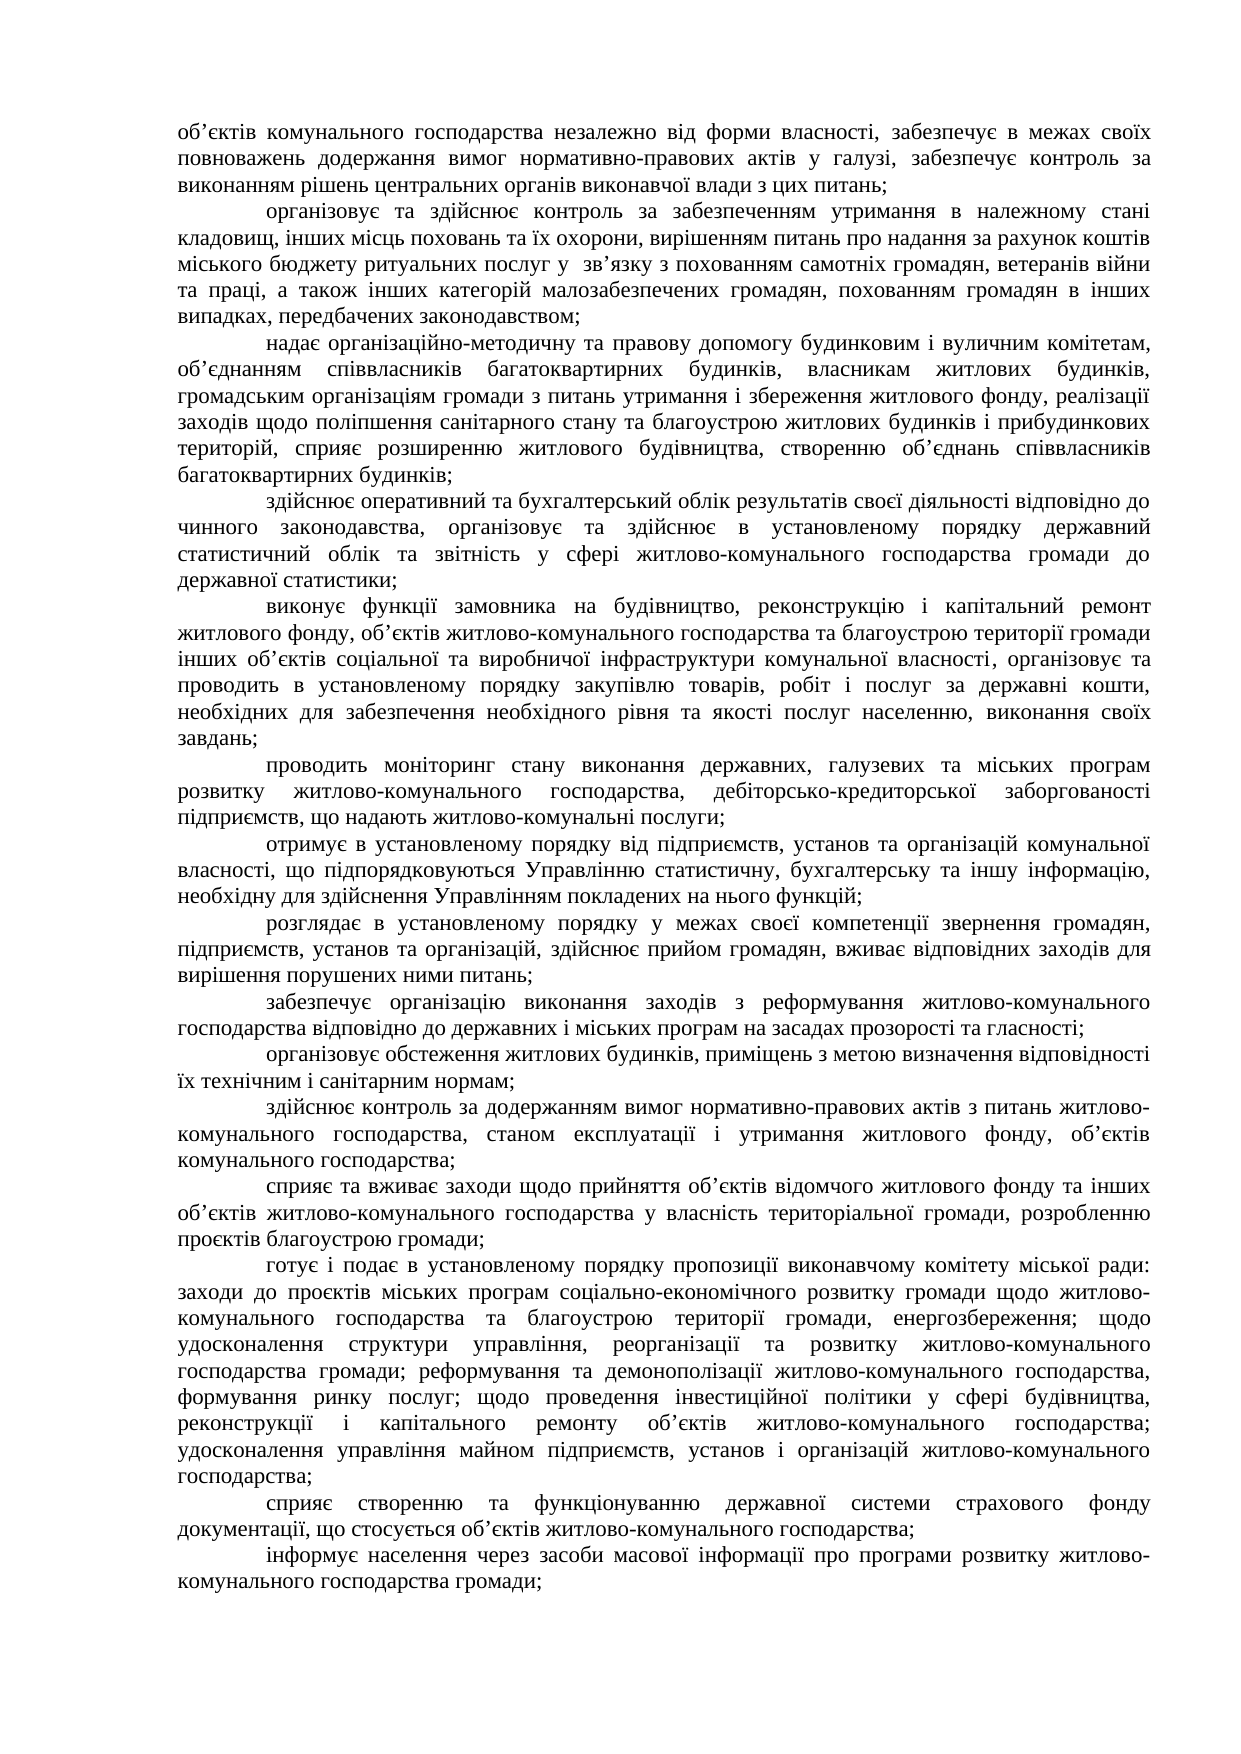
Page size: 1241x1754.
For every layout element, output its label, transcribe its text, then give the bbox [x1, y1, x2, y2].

text організовує та здійснює контроль за забезпеченням утримання в належному стані кладовищ, інших місць поховань та їх охорони, вирішенням питань про надання за рахунок коштів міського бюджету ритуальних послуг у зв’язку з похованням самотніх громадян, ветеранів війни та праці, а також інших категорій малозабезпечених громадян, похованням громадян в інших випадках, передбачених законодавством; [177, 197, 1152, 329]
text розглядає в установленому порядку у межах своєї компетенції звернення громадян, підприємств, установ та організацій, здійснює прийом громадян, вживає відповідних заходів для вирішення порушених ними питань; [177, 909, 1152, 988]
text здійснює контроль за додержанням вимог нормативно-правових актів з питань житлово-комунального господарства, станом експлуатації і утримання житлового фонду, об’єктів комунального господарства; [177, 1093, 1152, 1172]
text готує і подає в установленому порядку пропозиції виконавчому комітету міської ради: заходи до проєктів міських програм соціально-економічного розвитку громади щодо житлово-комунального господарства та благоустрою території громади, енергозбереження; щодо удосконалення структури управління, реорганізації та розвитку житлово-комунального господарства громади; реформування та демонополізації житлово-комунального господарства, формування ринку послуг; щодо проведення інвестиційної політики у сфері будівництва, реконструкції і капітального ремонту об’єктів житлово-комунального господарства; удосконалення управління майном підприємств, установ і організацій житлово-комунального господарства; [177, 1251, 1152, 1488]
text виконує функції замовника на будівництво, реконструкцію і капітальний ремонт житлового фонду, об’єктів житлово-комунального господарства та благоустрою території громади інших об’єктів соціальної та виробничої інфраструктури комунальної власності, організовує та проводить в установленому порядку закупівлю товарів, робіт і послуг за державні кошти, необхідних для забезпечення необхідного рівня та якості послуг населенню, виконання своїх завдань; [177, 592, 1152, 751]
text організовує обстеження житлових будинків, приміщень з метою визначення відповідності їх технічним і санітарним нормам; [177, 1041, 1152, 1093]
text сприяє створенню та функціонуванню державної системи страхового фонду документації, що стосується об’єктів житлово-комунального господарства; [177, 1488, 1152, 1541]
text здійснює оперативний та бухгалтерський облік результатів своєї діяльності відповідно до чинного законодавства, організовує та здійснює в установленому порядку державний статистичний облік та звітність у сфері житлово-комунального господарства громади до державної статистики; [177, 487, 1152, 592]
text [177, 118, 1152, 197]
text проводить моніторинг стану виконання державних, галузевих та міських програм розвитку житлово-комунального господарства, дебіторсько-кредиторської заборгованості підприємств, що надають житлово-комунальні послуги; [177, 751, 1152, 830]
text інформує населення через засоби масової інформації про програми розвитку житлово-комунального господарства громади; [177, 1541, 1152, 1594]
text надає організаційно-методичну та правову допомогу будинковим і вуличним комітетам, об’єднанням співвласників багатоквартирних будинків, власникам житлових будинків, громадським організаціям громади з питань утримання і збереження житлового фонду, реалізації заходів щодо поліпшення санітарного стану та благоустрою житлових будинків і прибудинкових територій, сприяє розширенню житлового будівництва, створенню об’єднань співвласників багатоквартирних будинків; [177, 329, 1152, 487]
text сприяє та вживає заходи щодо прийняття об’єктів відомчого житлового фонду та інших об’єктів житлово-комунального господарства у власність територіальної громади, розробленню проєктів благоустрою громади; [177, 1172, 1152, 1251]
text отримує в установленому порядку від підприємств, установ та організацій комунальної власності, що підпорядковуються Управлінню статистичну, бухгалтерську та іншу інформацію, необхідну для здійснення Управлінням покладених на нього функцій; [177, 830, 1152, 909]
text забезпечує організацію виконання заходів з реформування житлово-комунального господарства відповідно до державних і міських програм на засадах прозорості та гласності; [177, 988, 1152, 1041]
